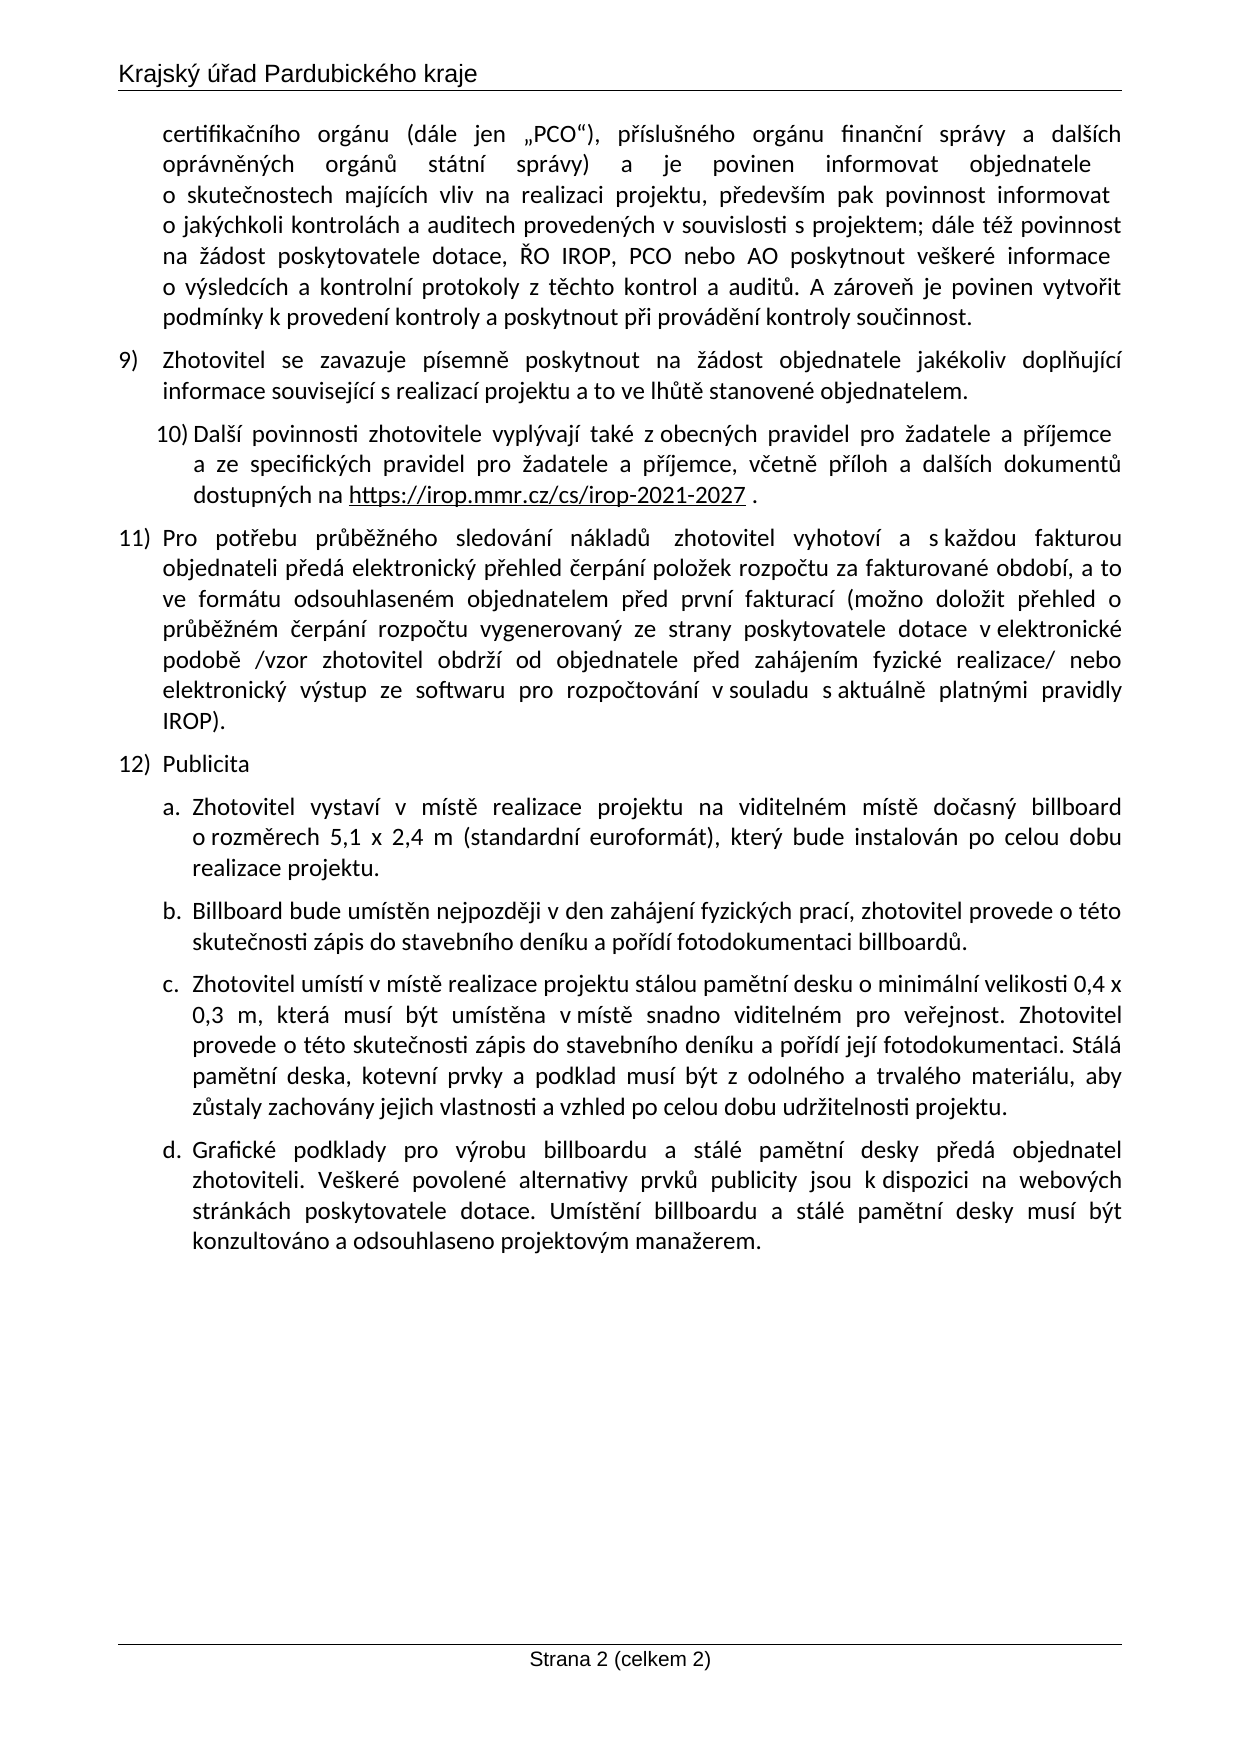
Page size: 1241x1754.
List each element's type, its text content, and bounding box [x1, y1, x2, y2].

list Zhotovitel se zavazuje písemně poskytnout na žádost objednatele jakékoliv doplňující informace související s realizací projektu a to ve lhůtě stanovené objednatelem. [118, 344, 1122, 405]
list Zhotovitel vystaví v místě realizace projektu na viditelném místě dočasný billboard o rozměrech 5,1 x 2,4 m (standardní euroformát), který bude instalován po celou dobu realizace projektu. [162, 791, 1122, 883]
list Publicita [118, 748, 1122, 778]
list Billboard bude umístěn nejpozději v den zahájení fyzických prací, zhotovitel provede o této skutečnosti zápis do stavebního deníku a pořídí fotodokumentaci billboardů. [162, 895, 1122, 956]
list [118, 118, 1122, 332]
list Grafické podklady pro výrobu billboardu a stálé pamětní desky předá objednatel zhotoviteli. Veškeré povolené alternativy prvků publicity jsou k dispozici na webových stránkách poskytovatele dotace. Umístění billboardu a stálé pamětní desky musí být konzultováno a odsouhlaseno projektovým manažerem. [162, 1134, 1122, 1256]
list Další povinnosti zhotovitele vyplývají také z obecných pravidel pro žadatele a příjemce a ze specifických pravidel pro žadatele a příjemce, včetně příloh a dalších dokumentů dostupných na https://irop.mmr.cz/cs/irop-2021-2027 . [156, 418, 1122, 509]
list Zhotovitel umístí v místě realizace projektu stálou pamětní desku o minimální velikosti 0,4 x 0,3 m, která musí být umístěna v místě snadno viditelném pro veřejnost. Zhotovitel provede o této skutečnosti zápis do stavebního deníku a pořídí její fotodokumentaci. Stálá pamětní deska, kotevní prvky a podklad musí být z odolného a trvalého materiálu, aby zůstaly zachovány jejich vlastnosti a vzhled po celou dobu udržitelnosti projektu. [162, 969, 1122, 1121]
list Pro potřebu průběžného sledování nákladů zhotovitel vyhotoví a s každou fakturou objednateli předá elektronický přehled čerpání položek rozpočtu za fakturované období, a to ve formátu odsouhlaseném objednatelem před první fakturací (možno doložit přehled o průběžném čerpání rozpočtu vygenerovaný ze strany poskytovatele dotace v elektronické podobě /vzor zhotovitel obdrží od objednatele před zahájením fyzické realizace/ nebo elektronický výstup ze softwaru pro rozpočtování v souladu s aktuálně platnými pravidly IROP). [118, 522, 1122, 736]
